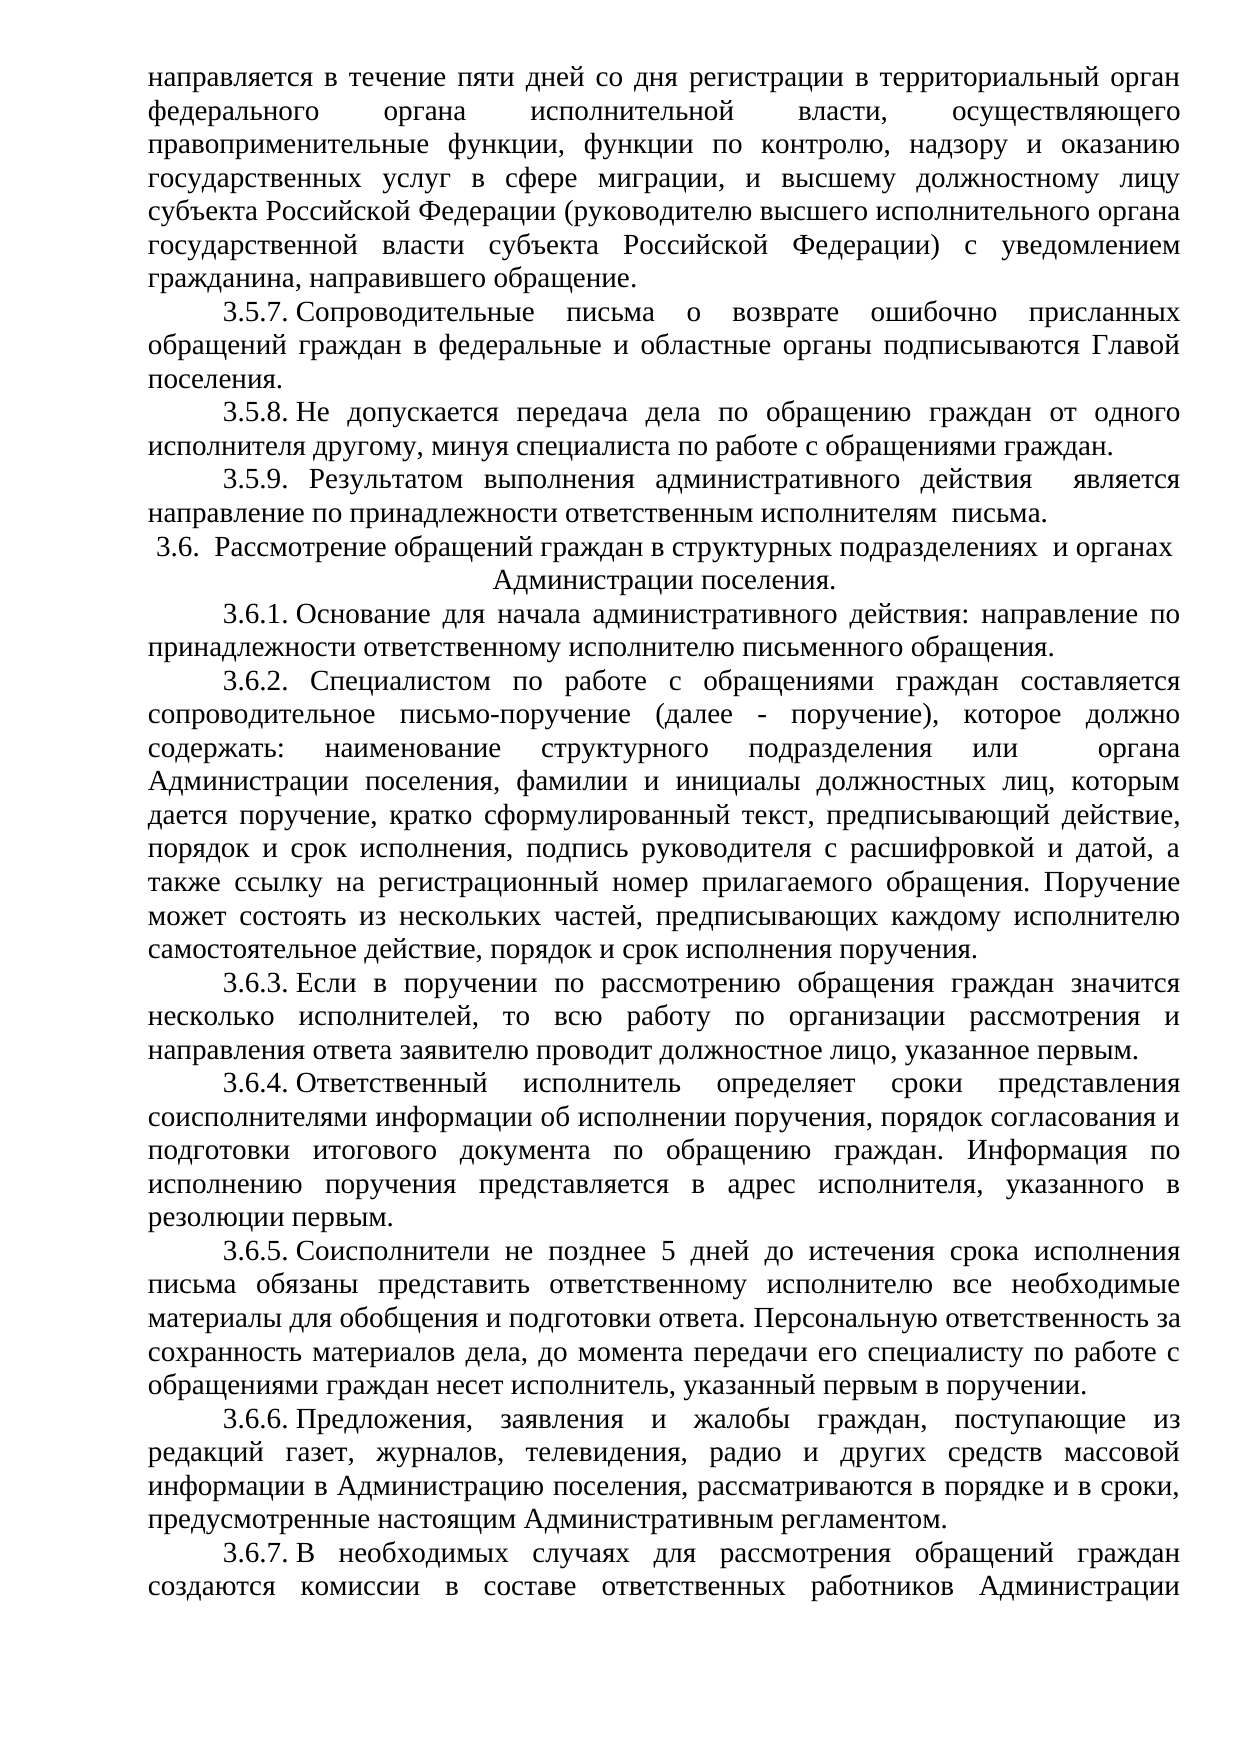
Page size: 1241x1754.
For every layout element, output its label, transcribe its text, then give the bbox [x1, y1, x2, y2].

text 3.6.3. Если в поручении по рассмотрению обращения граждан значится несколько исполнителей, то всю работу по организации рассмотрения и направления ответа заявителю проводит должностное лицо, указанное первым. [148, 965, 1181, 1065]
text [148, 59, 1181, 294]
text 3.6.6. Предложения, заявления и жалобы граждан, поступающие из редакций газет, журналов, телевидения, радио и других средств массовой информации в Администрацию поселения, рассматриваются в порядке и в сроки, предусмотренные настоящим Административным регламентом. [148, 1401, 1181, 1535]
text 3.6. Рассмотрение обращений граждан в структурных подразделениях и органах Администрации поселения. [148, 529, 1181, 596]
text 3.5.7. Сопроводительные письма о возврате ошибочно присланных обращений граждан в федеральные и областные органы подписываются Главой поселения. [148, 294, 1181, 394]
text 3.5.9. Результатом выполнения административного действия является направление по принадлежности ответственным исполнителям письма. [148, 462, 1181, 529]
text 3.6.1. Основание для начала административного действия: направление по принадлежности ответственному исполнителю письменного обращения. [148, 596, 1181, 663]
text 3.5.8. Не допускается передача дела по обращению граждан от одного исполнителя другому, минуя специалиста по работе с обращениями граждан. [148, 394, 1181, 462]
text 3.6.2. Специалистом по работе с обращениями граждан составляется сопроводительное письмо-поручение (далее - поручение), которое должно содержать: наименование структурного подразделения или органа Администрации поселения, фамилии и инициалы должностных лиц, которым дается поручение, кратко сформулированный текст, предписывающий действие, порядок и срок исполнения, подпись руководителя с расшифровкой и датой, а также ссылку на регистрационный номер прилагаемого обращения. Поручение может состоять из нескольких частей, предписывающих каждому исполнителю самостоятельное действие, порядок и срок исполнения поручения. [148, 663, 1181, 965]
text 3.6.5. Соисполнители не позднее 5 дней до истечения срока исполнения письма обязаны представить ответственному исполнителю все необходимые материалы для обобщения и подготовки ответа. Персональную ответственность за сохранность материалов дела, до момента передачи его специалисту по работе с обращениями граждан несет исполнитель, указанный первым в поручении. [148, 1233, 1181, 1401]
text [148, 1535, 1181, 1602]
text 3.6.4. Ответственный исполнитель определяет сроки представления соисполнителями информации об исполнении поручения, порядок согласования и подготовки итогового документа по обращению граждан. Информация по исполнению поручения представляется в адрес исполнителя, указанного в резолюции первым. [148, 1065, 1181, 1233]
